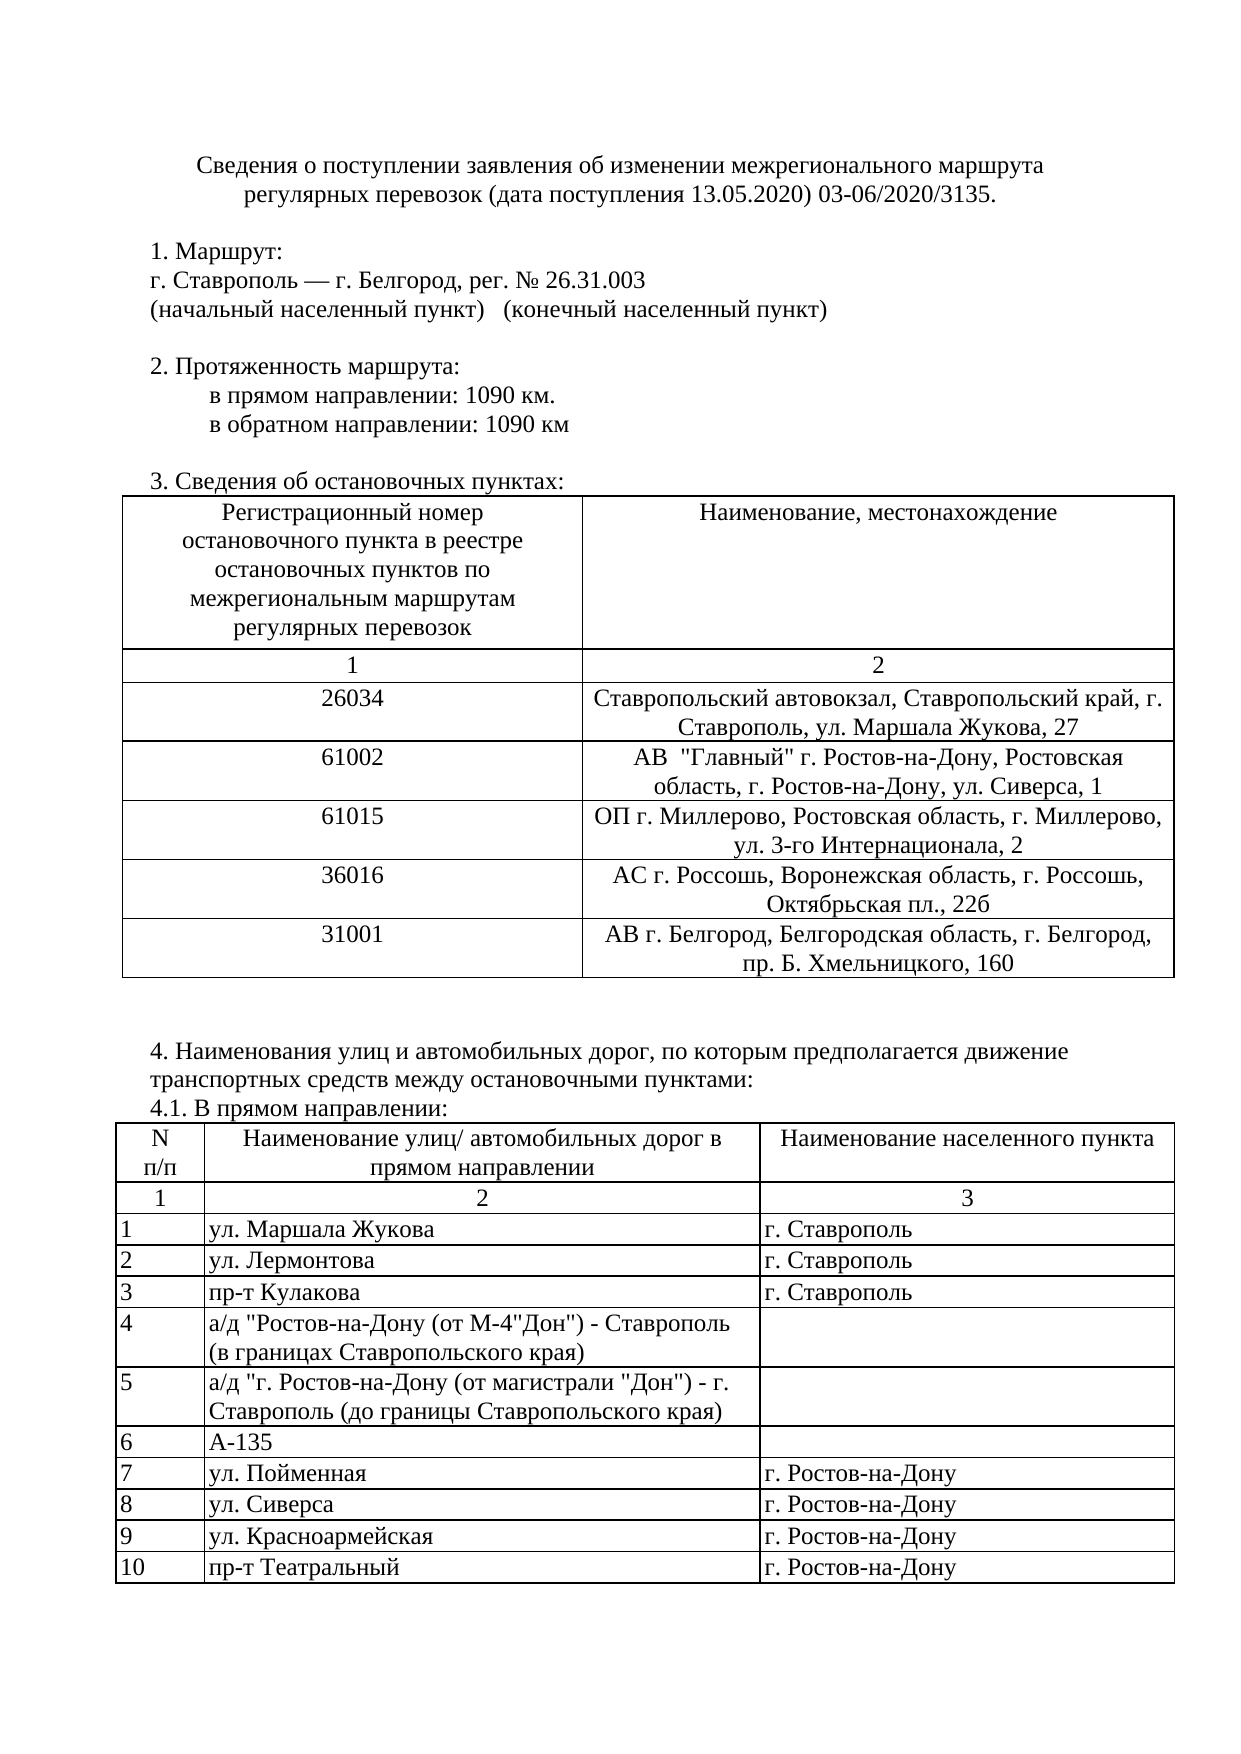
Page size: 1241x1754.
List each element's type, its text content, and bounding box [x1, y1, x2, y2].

table_cell г. Ставрополь [761, 1214, 1174, 1244]
table_cell пр-т Театральный [205, 1552, 759, 1582]
table_cell а/д "Ростов-на-Дону (от М-4"Дон") - Ставрополь (в границах Ставропольского края) [205, 1308, 759, 1366]
table_cell [761, 1427, 1174, 1456]
table_cell г. Ростов-на-Дону [761, 1458, 1174, 1488]
table_cell [761, 1368, 1174, 1425]
table_cell пр-т Кулакова [205, 1277, 759, 1307]
text 1. Маршрут: [150, 236, 1090, 265]
table_cell 36016 [123, 860, 582, 918]
table_cell ул. Красноармейская [205, 1521, 759, 1551]
table_cell ул. Маршала Жукова [205, 1214, 759, 1244]
text 4.1. В прямом направлении: [150, 1093, 1090, 1122]
table_cell 3 [761, 1183, 1174, 1212]
table_cell 4 [117, 1308, 204, 1366]
table_header Наименование, местонахождение [583, 497, 1173, 648]
table_cell 1 [117, 1214, 204, 1244]
table_cell АВ "Главный" г. Ростов-на-Дону, Ростовская область, г. Ростов-на-Дону, ул. Сиверса, 1 [583, 742, 1173, 799]
table_header Наименование улиц/ автомобильных дорог в прямом направлении [205, 1124, 759, 1181]
table_cell 26034 [123, 683, 582, 740]
text г. Ставрополь — г. Белгород, рег. № 26.31.003 [150, 265, 1090, 294]
table_header Регистрационный номер остановочного пункта в реестре остановочных пунктов по межрегиональным маршрутам регулярных перевозок [123, 497, 582, 648]
text 2. Протяженность маршрута: [150, 351, 1090, 380]
table_cell г. Ставрополь [761, 1246, 1174, 1275]
table_cell Ставропольский автовокзал, Ставропольский край, г. Ставрополь, ул. Маршала Жукова, 27 [583, 683, 1173, 740]
table_cell 61002 [123, 742, 582, 799]
text 4. Наименования улиц и автомобильных дорог, по которым предполагается движение транспортных средств между остановочными пунктами: [150, 1036, 1090, 1093]
table_cell 8 [117, 1490, 204, 1519]
table_cell ул. Лермонтова [205, 1246, 759, 1275]
table_cell 2 [205, 1183, 759, 1212]
table_cell ул. Сиверса [205, 1490, 759, 1519]
table_cell 7 [117, 1458, 204, 1488]
table_cell 1 [123, 650, 582, 681]
table_cell 61015 [123, 801, 582, 858]
table_cell г. Ставрополь [761, 1277, 1174, 1307]
table_cell 9 [117, 1521, 204, 1551]
table_cell а/д "г. Ростов-на-Дону (от магистрали "Дон") - г. Ставрополь (до границы Ставропольского края) [205, 1368, 759, 1425]
table_cell АВ г. Белгород, Белгородская область, г. Белгород, пр. Б. Хмельницкого, 160 [583, 919, 1173, 977]
table_cell г. Ростов-на-Дону [761, 1552, 1174, 1582]
table_cell ул. Пойменная [205, 1458, 759, 1488]
table_cell АС г. Россошь, Воронежская область, г. Россошь, Октябрьская пл., 22б [583, 860, 1173, 918]
table_cell 5 [117, 1368, 204, 1425]
table_cell 10 [117, 1552, 204, 1582]
table_cell А-135 [205, 1427, 759, 1456]
text 3. Сведения об остановочных пунктах: [150, 466, 1090, 495]
text Сведения о поступлении заявления об изменении межрегионального маршрута регулярных перевозок (дата поступления 13.05.2020) 03-06/2020/3135. [150, 150, 1090, 207]
table_cell 1 [117, 1183, 204, 1212]
table_cell 6 [117, 1427, 204, 1456]
table_cell [761, 1308, 1174, 1366]
table_header N п/п [117, 1124, 204, 1181]
text в прямом направлении: 1090 км. [150, 380, 1090, 409]
table_cell 3 [117, 1277, 204, 1307]
table_cell 2 [117, 1246, 204, 1275]
text (начальный населенный пункт) (конечный населенный пункт) [150, 294, 1090, 322]
text в обратном направлении: 1090 км [150, 409, 1090, 437]
table_cell 2 [583, 650, 1173, 681]
table_cell г. Ростов-на-Дону [761, 1490, 1174, 1519]
table_header Наименование населенного пункта [761, 1124, 1174, 1181]
table_cell ОП г. Миллерово, Ростовская область, г. Миллерово, ул. 3-го Интернационала, 2 [583, 801, 1173, 858]
table_cell г. Ростов-на-Дону [761, 1521, 1174, 1551]
table_cell 31001 [123, 919, 582, 977]
